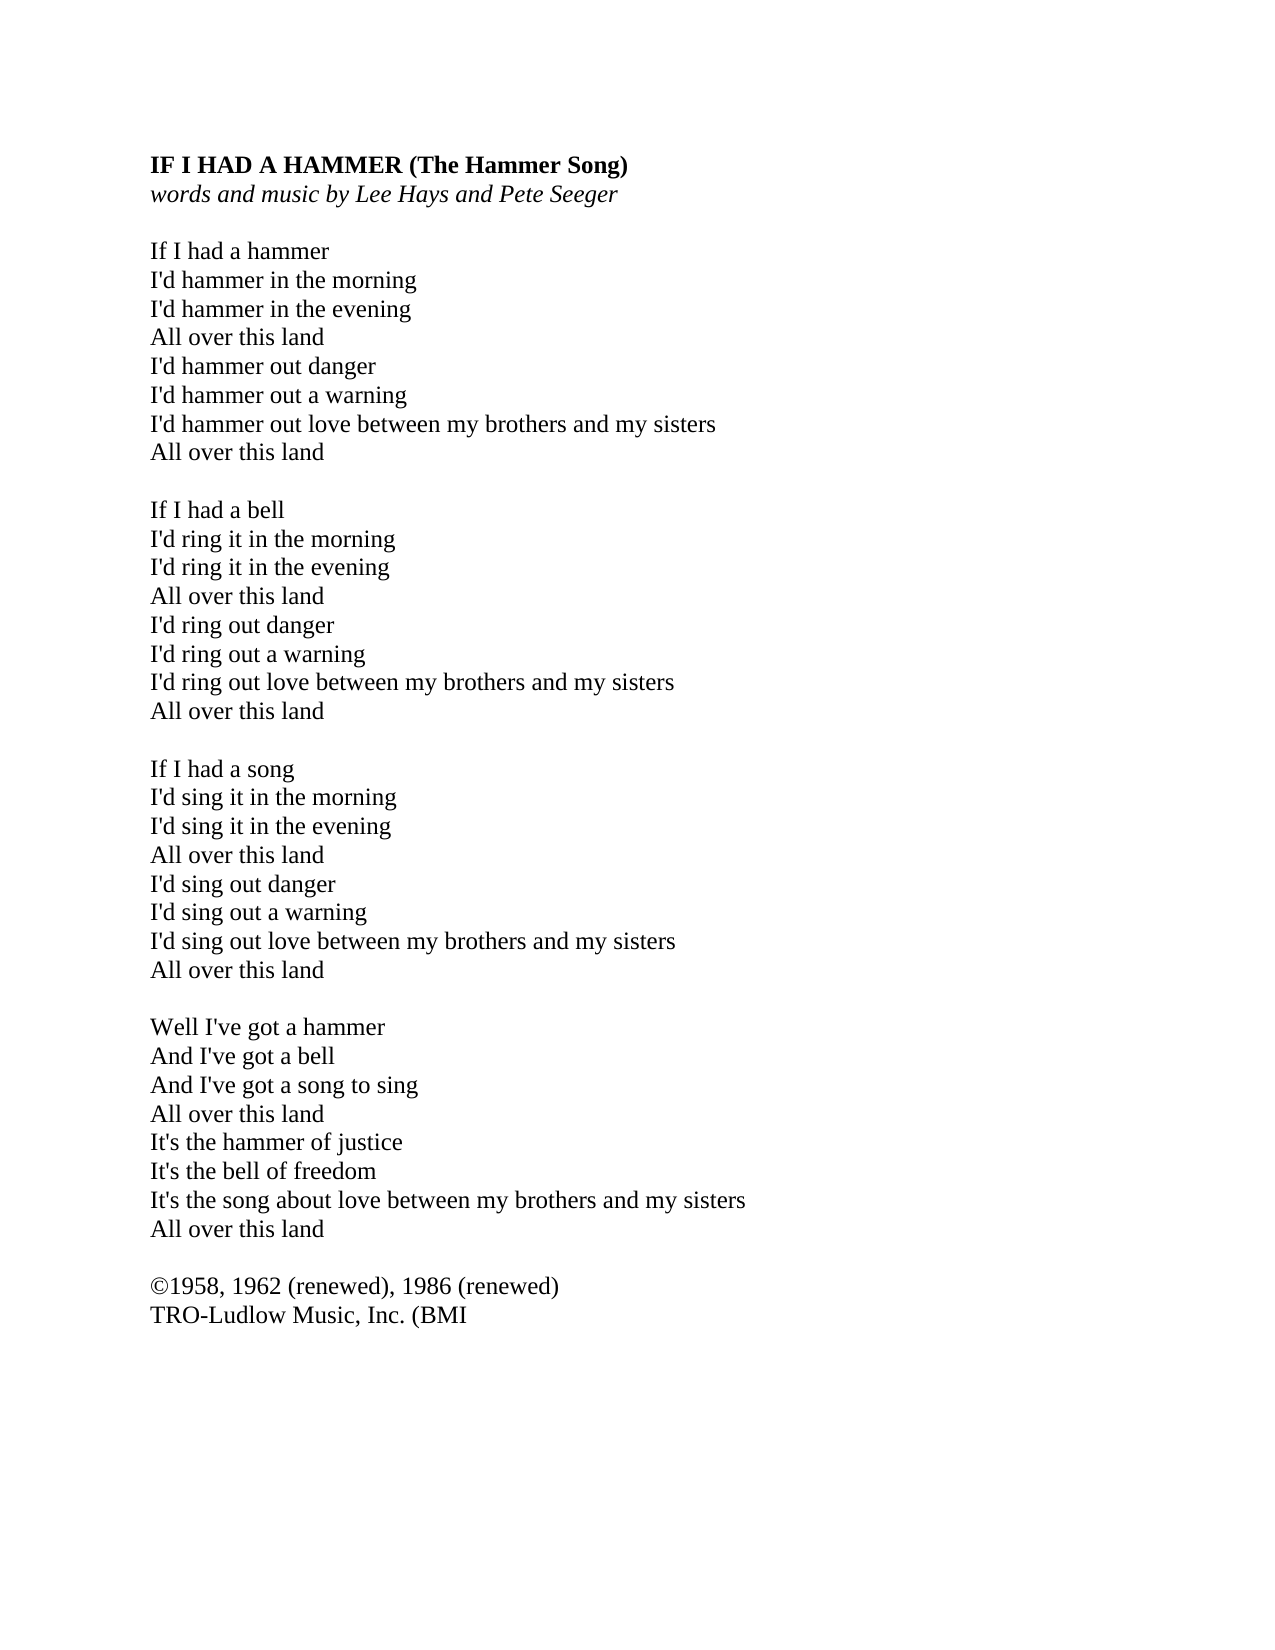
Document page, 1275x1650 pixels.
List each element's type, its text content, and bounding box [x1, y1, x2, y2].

text I'd sing it in the morning [150, 782, 1125, 811]
text All over this land [150, 955, 1125, 984]
text I'd sing it in the evening [150, 811, 1125, 840]
text words and music by Lee Hays and Pete Seeger [150, 179, 1125, 207]
text All over this land [150, 581, 1125, 610]
text I'd ring out love between my brothers and my sisters [150, 667, 1125, 696]
text All over this land [150, 322, 1125, 351]
text IF I HAD A HAMMER (The Hammer Song) [150, 150, 1125, 179]
text If I had a song [150, 754, 1125, 782]
text It's the hammer of justice [150, 1127, 1125, 1156]
text I'd ring it in the evening [150, 552, 1125, 581]
text All over this land [150, 840, 1125, 869]
text I'd sing out danger [150, 869, 1125, 897]
text All over this land [150, 437, 1125, 466]
text I'd ring out a warning [150, 639, 1125, 667]
text I'd sing out a warning [150, 897, 1125, 926]
text I'd hammer out love between my brothers and my sisters [150, 409, 1125, 437]
text ©1958, 1962 (renewed), 1986 (renewed) [150, 1271, 1125, 1300]
text Well I've got a hammer [150, 1012, 1125, 1041]
text If I had a hammer [150, 236, 1125, 265]
text I'd sing out love between my brothers and my sisters [150, 926, 1125, 955]
text TRO-Ludlow Music, Inc. (BMI [150, 1300, 1125, 1329]
text And I've got a bell [150, 1041, 1125, 1070]
text I'd ring out danger [150, 610, 1125, 639]
text All over this land [150, 1214, 1125, 1242]
text All over this land [150, 696, 1125, 725]
text If I had a bell [150, 495, 1125, 524]
text I'd hammer in the morning [150, 265, 1125, 294]
text I'd ring it in the morning [150, 524, 1125, 552]
text I'd hammer out a warning [150, 380, 1125, 409]
text I'd hammer out danger [150, 351, 1125, 380]
text And I've got a song to sing [150, 1070, 1125, 1099]
text It's the bell of freedom [150, 1156, 1125, 1185]
text It's the song about love between my brothers and my sisters [150, 1185, 1125, 1214]
text All over this land [150, 1099, 1125, 1127]
text I'd hammer in the evening [150, 294, 1125, 322]
